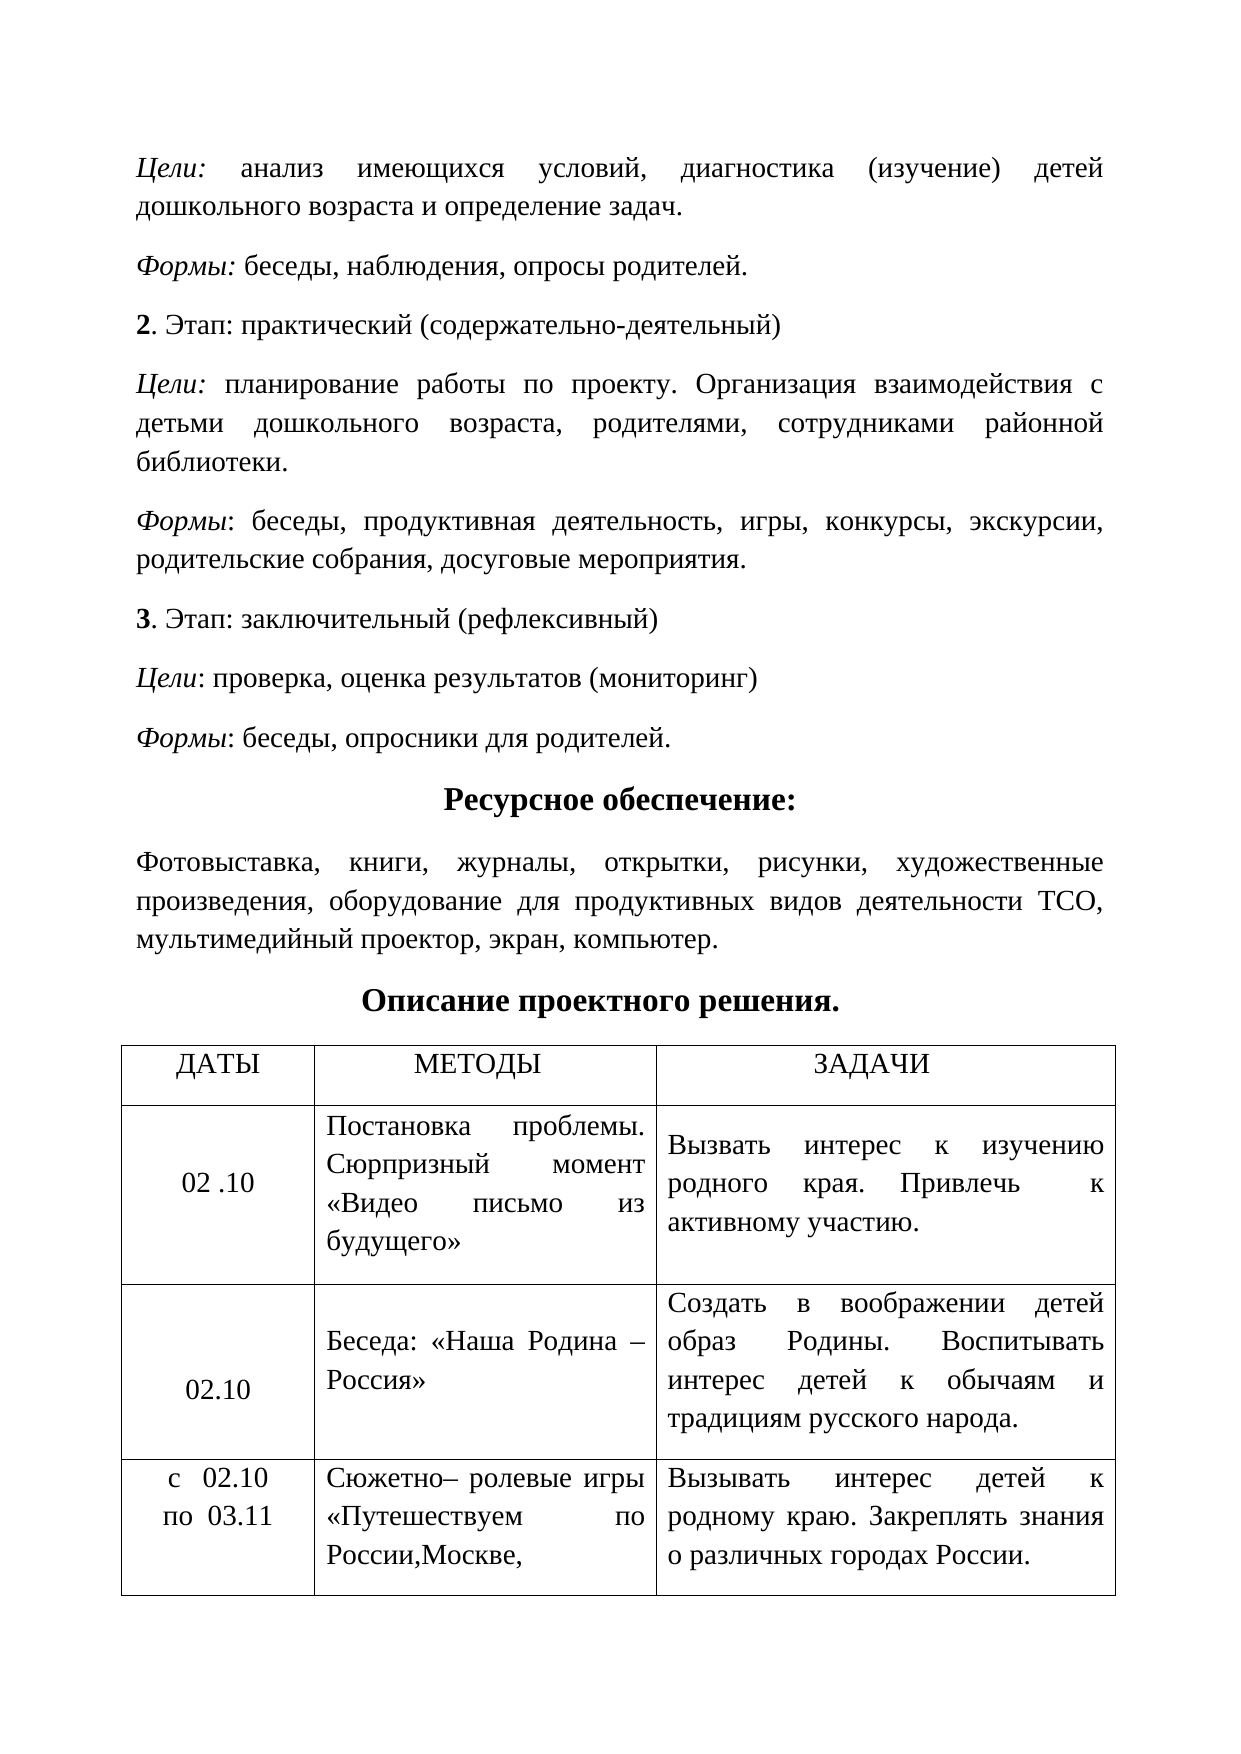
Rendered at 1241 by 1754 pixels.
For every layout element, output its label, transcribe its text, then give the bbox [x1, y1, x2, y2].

text Формы: беседы, опросники для родителей. [136, 720, 1104, 753]
table_cell с 02.10 по 03.11 [122, 1460, 314, 1595]
table_cell Постановка проблемы. Сюрпризный момент «Видео письмо из будущего» [315, 1106, 656, 1284]
text Формы: беседы, наблюдения, опросы родителей. [136, 248, 1104, 281]
text Цели: проверка, оценка результатов (мониторинг) [136, 660, 1104, 694]
table_cell Вызвать интерес к изучению родного края. Привлечь к активному участию. [657, 1106, 1115, 1284]
text Цели: планирование работы по проекту. Организация взаимодействия с детьми дошкольного возраста, родителями, сотрудниками районной библиотеки. [136, 367, 1104, 477]
table_header МЕТОДЫ [315, 1046, 656, 1105]
text 3. Этап: заключительный (рефлексивный) [136, 601, 1104, 634]
table_cell Беседа: «Наша Родина – Россия» [315, 1285, 656, 1459]
table_cell 02 .10 [122, 1106, 314, 1284]
table_cell 02.10 [122, 1285, 314, 1459]
text Формы: беседы, продуктивная деятельность, игры, конкурсы, экскурсии, родительские собрания, досуговые мероприятия. [136, 503, 1104, 575]
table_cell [657, 1460, 1115, 1595]
text 2. Этап: практический (содержательно-деятельный) [136, 307, 1104, 341]
table_header ЗАДАЧИ [657, 1046, 1115, 1105]
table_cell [315, 1460, 656, 1595]
text Цели: анализ имеющихся условий, диагностика (изучение) детей дошкольного возраста и определение задач. [136, 150, 1104, 222]
text Ресурсное обеспечение: [136, 779, 1104, 817]
text Описание проектного решения. [136, 981, 1104, 1019]
table_header ДАТЫ [122, 1046, 314, 1105]
table_cell Создать в воображении детей образ Родины. Воспитывать интерес детей к обычаям и традициям русского народа. [657, 1285, 1115, 1459]
text Фотовыставка, книги, журналы, открытки, рисунки, художественные произведения, оборудование для продуктивных видов деятельности ТСО, мультимедийный проектор, экран, компьютер. [136, 844, 1104, 955]
